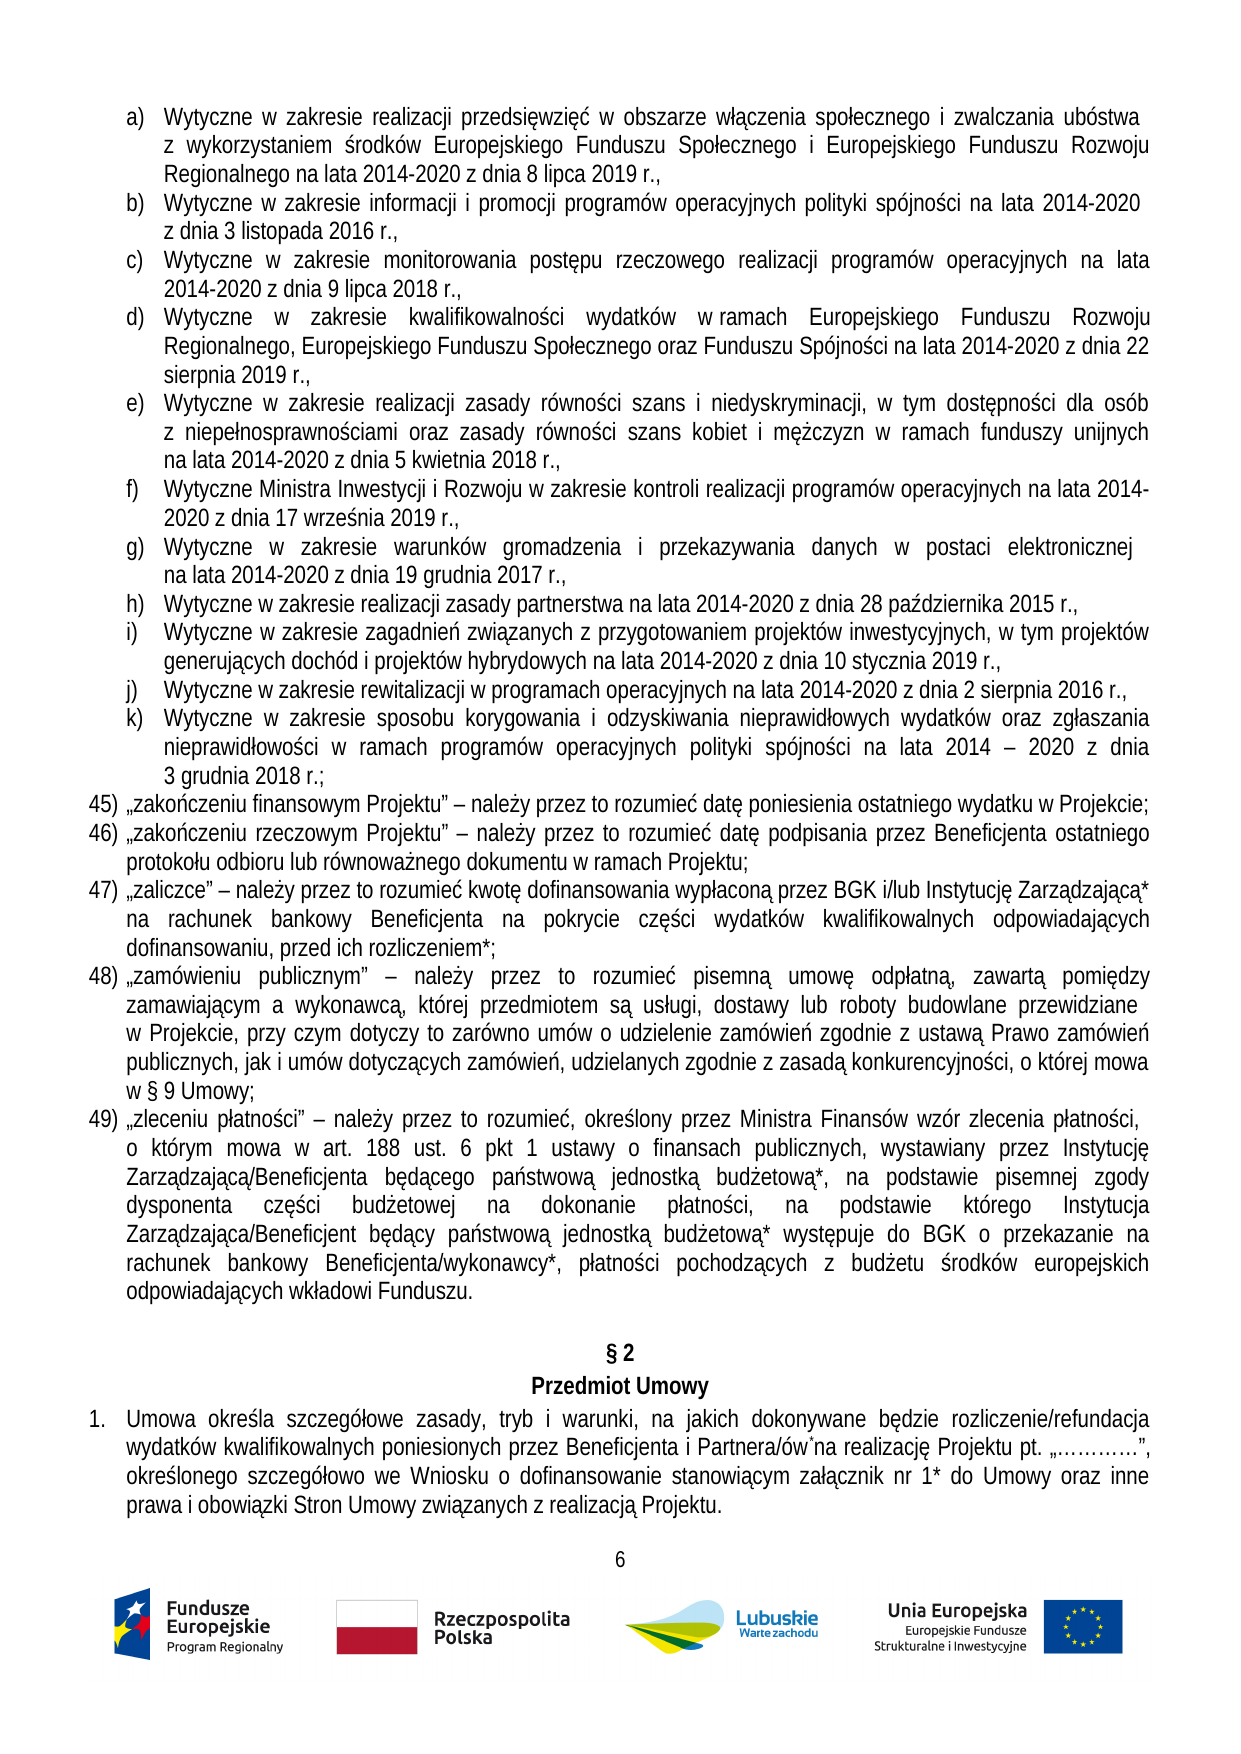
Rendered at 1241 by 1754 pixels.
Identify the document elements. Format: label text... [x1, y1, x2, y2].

list Wytyczne w zakresie zagadnień związanych z przygotowaniem projektów inwestycyjnych, w tym projektów generujących dochód i projektów hybrydowych na lata 2014-2020 z dnia 10 stycznia 2019 r., [126, 617, 1152, 675]
list Wytyczne w zakresie realizacji przedsięwzięć w obszarze włączenia społecznego i zwalczania ubóstwa z wykorzystaniem środków Europejskiego Funduszu Społecznego i Europejskiego Funduszu Rozwoju Regionalnego na lata 2014-2020 z dnia 8 lipca 2019 r., [126, 102, 1152, 188]
text Przedmiot Umowy [89, 1371, 1152, 1399]
list Wytyczne w zakresie rewitalizacji w programach operacyjnych na lata 2014-2020 z dnia 2 sierpnia 2016 r., [126, 675, 1152, 703]
picture [88, 1572, 1152, 1681]
list Wytyczne w zakresie kwalifikowalności wydatków w ramach Europejskiego Funduszu Rozwoju Regionalnego, Europejskiego Funduszu Społecznego oraz Funduszu Spójności na lata 2014-2020 z dnia 22 sierpnia 2019 r., [126, 302, 1152, 388]
list „zamówieniu publicznym” – należy przez to rozumieć pisemną umowę odpłatną, zawartą pomiędzy zamawiającym a wykonawcą, której przedmiotem są usługi, dostawy lub roboty budowlane przewidziane w Projekcie, przy czym dotyczy to zarówno umów o udzielenie zamówień zgodnie z ustawą Prawo zamówień publicznych, jak i umów dotyczących zamówień, udzielanych zgodnie z zasadą konkurencyjności, o której mowa w § 9 Umowy; [89, 961, 1152, 1104]
list Umowa określa szczegółowe zasady, tryb i warunki, na jakich dokonywane będzie rozliczenie/refundacja wydatków kwalifikowalnych poniesionych przez Beneficjenta i Partnera/ów*na realizację Projektu pt. „…………”, określonego szczegółowo we Wniosku o dofinansowanie stanowiącym załącznik nr 1* do Umowy oraz inne prawa i obowiązki Stron Umowy związanych z realizacją Projektu. [89, 1404, 1152, 1518]
list Wytyczne w zakresie realizacji zasady partnerstwa na lata 2014-2020 z dnia 28 października 2015 r., [126, 589, 1152, 617]
list „zleceniu płatności” – należy przez to rozumieć, określony przez Ministra Finansów wzór zlecenia płatności, o którym mowa w art. 188 ust. 6 pkt 1 ustawy o finansach publicznych, wystawiany przez Instytucję Zarządzającą/Beneficjenta będącego państwową jednostką budżetową*, na podstawie pisemnej zgody dysponenta części budżetowej na dokonanie płatności, na podstawie którego Instytucja Zarządzająca/Beneficjent będący państwową jednostką budżetową* występuje do BGK o przekazanie na rachunek bankowy Beneficjenta/wykonawcy*, płatności pochodzących z budżetu środków europejskich odpowiadających wkładowi Funduszu. [89, 1104, 1152, 1305]
list Wytyczne w zakresie sposobu korygowania i odzyskiwania nieprawidłowych wydatków oraz zgłaszania nieprawidłowości w ramach programów operacyjnych polityki spójności na lata 2014 – 2020 z dnia 3 grudnia 2018 r.; [126, 703, 1152, 789]
list „zaliczce” – należy przez to rozumieć kwotę dofinansowania wypłaconą przez BGK i/lub Instytucję Zarządzającą* na rachunek bankowy Beneficjenta na pokrycie części wydatków kwalifikowalnych odpowiadających dofinansowaniu, przed ich rozliczeniem*; [89, 875, 1152, 961]
list Wytyczne w zakresie warunków gromadzenia i przekazywania danych w postaci elektronicznej na lata 2014-2020 z dnia 19 grudnia 2017 r., [126, 531, 1152, 589]
list „zakończeniu finansowym Projektu” – należy przez to rozumieć datę poniesienia ostatniego wydatku w Projekcie; [89, 789, 1152, 818]
list Wytyczne w zakresie informacji i promocji programów operacyjnych polityki spójności na lata 2014-2020 z dnia 3 listopada 2016 r., [126, 188, 1152, 245]
list Wytyczne Ministra Inwestycji i Rozwoju w zakresie kontroli realizacji programów operacyjnych na lata 2014-2020 z dnia 17 września 2019 r., [126, 474, 1152, 531]
list „zakończeniu rzeczowym Projektu” – należy przez to rozumieć datę podpisania przez Beneficjenta ostatniego protokołu odbioru lub równoważnego dokumentu w ramach Projektu; [89, 818, 1152, 875]
list Wytyczne w zakresie monitorowania postępu rzeczowego realizacji programów operacyjnych na lata 2014-2020 z dnia 9 lipca 2018 r., [126, 245, 1152, 302]
list Wytyczne w zakresie realizacji zasady równości szans i niedyskryminacji, w tym dostępności dla osób z niepełnosprawnościami oraz zasady równości szans kobiet i mężczyzn w ramach funduszy unijnych na lata 2014-2020 z dnia 5 kwietnia 2018 r., [126, 388, 1152, 474]
text § 2 [89, 1338, 1152, 1366]
